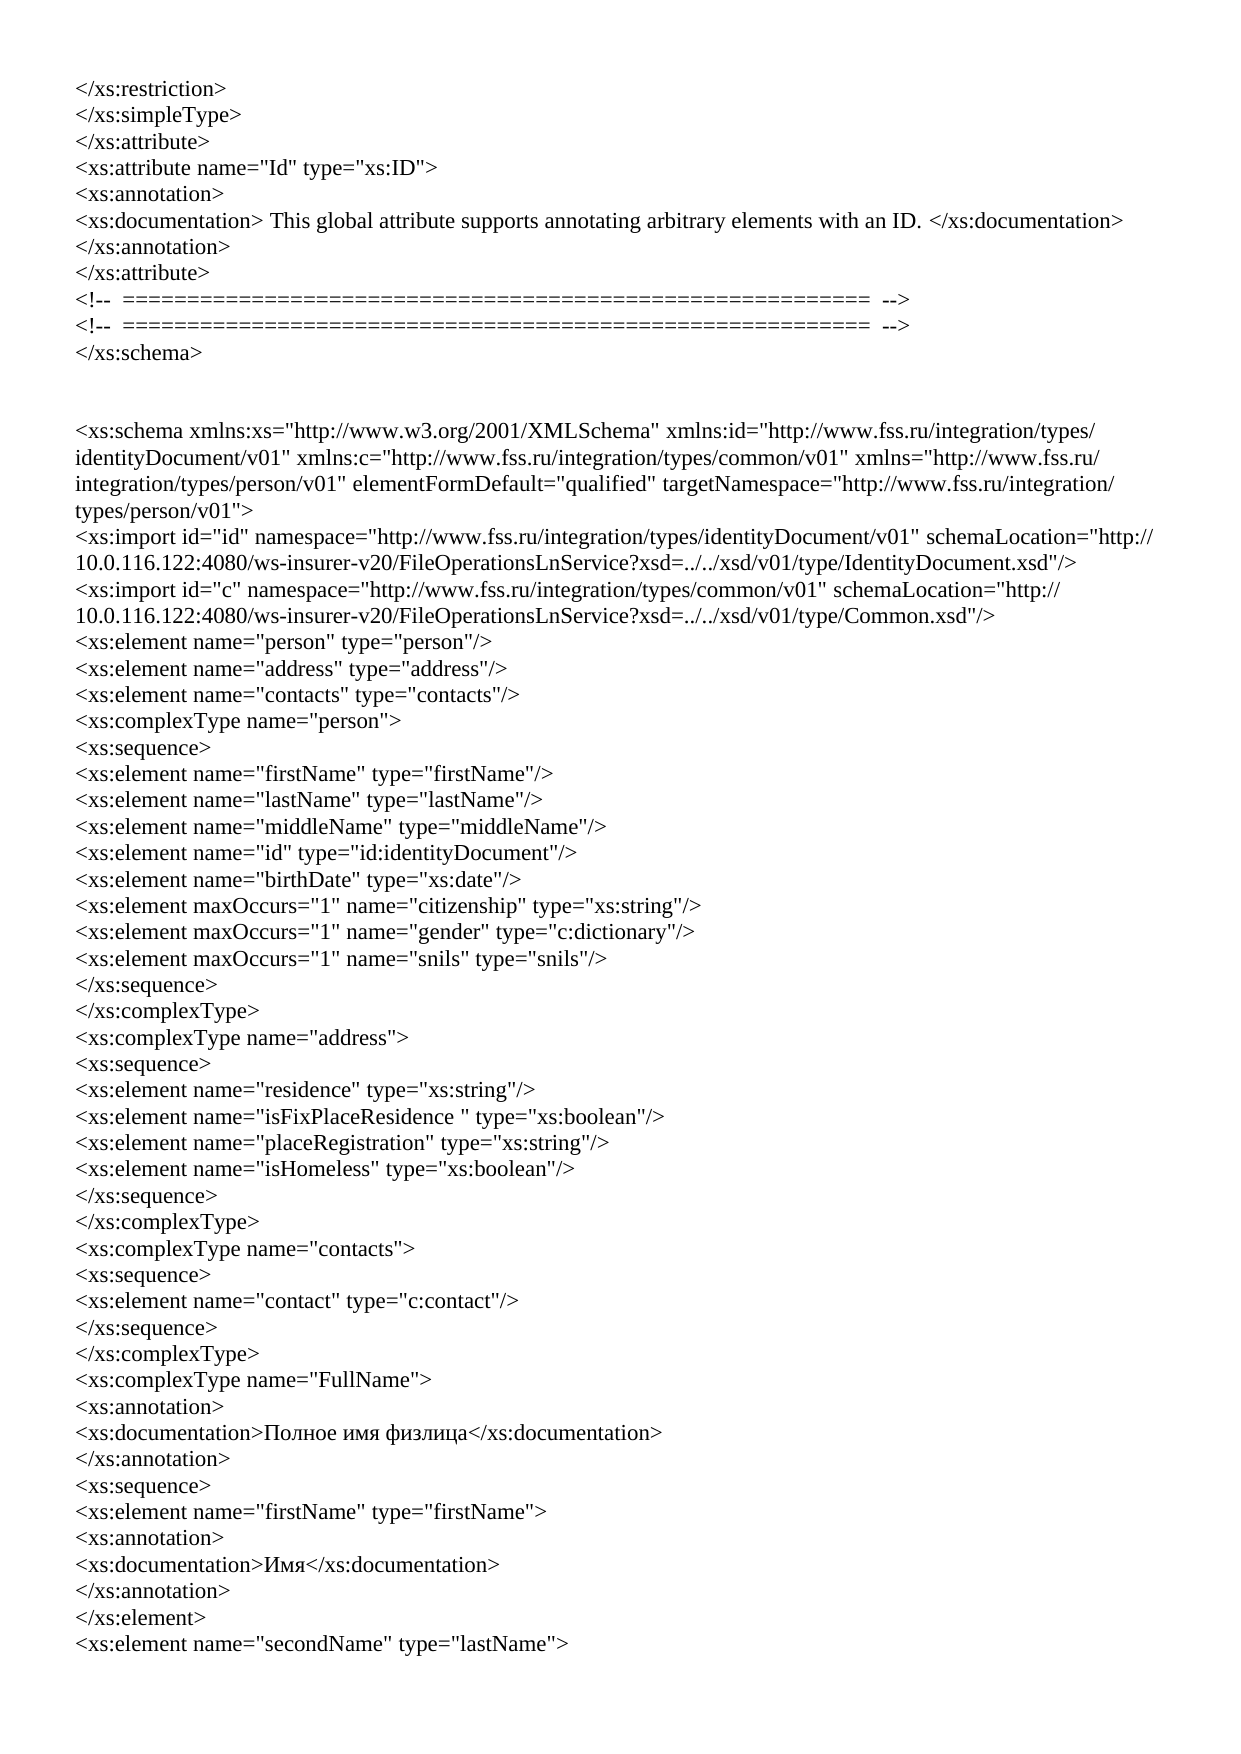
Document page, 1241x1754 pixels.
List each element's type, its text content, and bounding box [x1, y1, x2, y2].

text <xs:element name="isHomeless" type="xs:boolean"/> [75, 1156, 1165, 1182]
text <xs:element maxOccurs="1" name="snils" type="snils"/> [75, 945, 1165, 971]
text <xs:element name="person" type="person"/> [75, 628, 1165, 655]
text <xs:import id="id" namespace="http://www.fss.ru/integration/types/identityDocument/v01" schemaLocation="http://10.0.116.122:4080/ws-insurer-v20/FileOperationsLnService?xsd=../../xsd/v01/type/IdentityDocument.xsd"/> [75, 523, 1165, 576]
text </xs:attribute> [75, 259, 1165, 286]
text </xs:complexType> [75, 1340, 1165, 1366]
text <xs:element name="id" type="id:identityDocument"/> [75, 839, 1165, 866]
text <xs:annotation> [75, 1524, 1165, 1551]
text <xs:annotation> [75, 180, 1165, 207]
text </xs:schema> [75, 338, 1165, 365]
text <xs:element name="placeRegistration" type="xs:string"/> [75, 1129, 1165, 1156]
text <xs:element name="contact" type="c:contact"/> [75, 1287, 1165, 1314]
text </xs:annotation> [75, 233, 1165, 259]
text <xs:element maxOccurs="1" name="gender" type="c:dictionary"/> [75, 918, 1165, 945]
text <!-- ========================================================== --> [75, 286, 1165, 312]
text </xs:sequence> [75, 1182, 1165, 1208]
text <xs:element name="contacts" type="contacts"/> [75, 681, 1165, 707]
text <xs:sequence> [75, 1472, 1165, 1498]
text <xs:element name="residence" type="xs:string"/> [75, 1076, 1165, 1103]
text <xs:complexType name="contacts"> [75, 1234, 1165, 1261]
text <xs:element name="isFixPlaceResidence " type="xs:boolean"/> [75, 1103, 1165, 1129]
text </xs:restriction> [75, 75, 1165, 101]
text <xs:annotation> [75, 1393, 1165, 1419]
text <xs:element name="firstName" type="firstName"> [75, 1498, 1165, 1524]
text </xs:annotation> [75, 1445, 1165, 1472]
text <xs:attribute name="Id" type="xs:ID"> [75, 154, 1165, 180]
text <xs:element name="secondName" type="lastName"> [75, 1630, 1165, 1656]
text <xs:complexType name="address"> [75, 1024, 1165, 1050]
text <xs:element maxOccurs="1" name="citizenship" type="xs:string"/> [75, 892, 1165, 918]
text </xs:sequence> [75, 1314, 1165, 1340]
text <xs:schema xmlns:xs="http://www.w3.org/2001/XMLSchema" xmlns:id="http://www.fss.ru/integration/types/identityDocument/v01" xmlns:c="http://www.fss.ru/integration/types/common/v01" xmlns="http://www.fss.ru/integration/types/person/v01" elementFormDefault="qualified" targetNamespace="http://www.fss.ru/integration/types/person/v01"> [75, 418, 1165, 523]
text <!-- ========================================================== --> [75, 312, 1165, 338]
text <xs:sequence> [75, 1261, 1165, 1287]
text <xs:sequence> [75, 1050, 1165, 1076]
text <xs:documentation> This global attribute supports annotating arbitrary elements with an ID. </xs:documentation> [75, 207, 1165, 233]
text <xs:element name="middleName" type="middleName"/> [75, 813, 1165, 839]
text <xs:element name="lastName" type="lastName"/> [75, 787, 1165, 813]
text </xs:sequence> [75, 971, 1165, 997]
text </xs:complexType> [75, 1208, 1165, 1234]
text <xs:documentation>Полное имя физлица</xs:documentation> [75, 1419, 1165, 1445]
text <xs:import id="c" namespace="http://www.fss.ru/integration/types/common/v01" schemaLocation="http://10.0.116.122:4080/ws-insurer-v20/FileOperationsLnService?xsd=../../xsd/v01/type/Common.xsd"/> [75, 576, 1165, 628]
text </xs:complexType> [75, 997, 1165, 1024]
text <xs:element name="firstName" type="firstName"/> [75, 760, 1165, 787]
text <xs:element name="address" type="address"/> [75, 655, 1165, 681]
text <xs:complexType name="FullName"> [75, 1366, 1165, 1393]
text <xs:sequence> [75, 734, 1165, 760]
text </xs:annotation> [75, 1577, 1165, 1603]
text <xs:element name="birthDate" type="xs:date"/> [75, 866, 1165, 892]
text </xs:element> [75, 1603, 1165, 1630]
text </xs:simpleType> [75, 101, 1165, 128]
text <xs:complexType name="person"> [75, 707, 1165, 734]
text </xs:attribute> [75, 128, 1165, 154]
text <xs:documentation>Имя</xs:documentation> [75, 1551, 1165, 1577]
